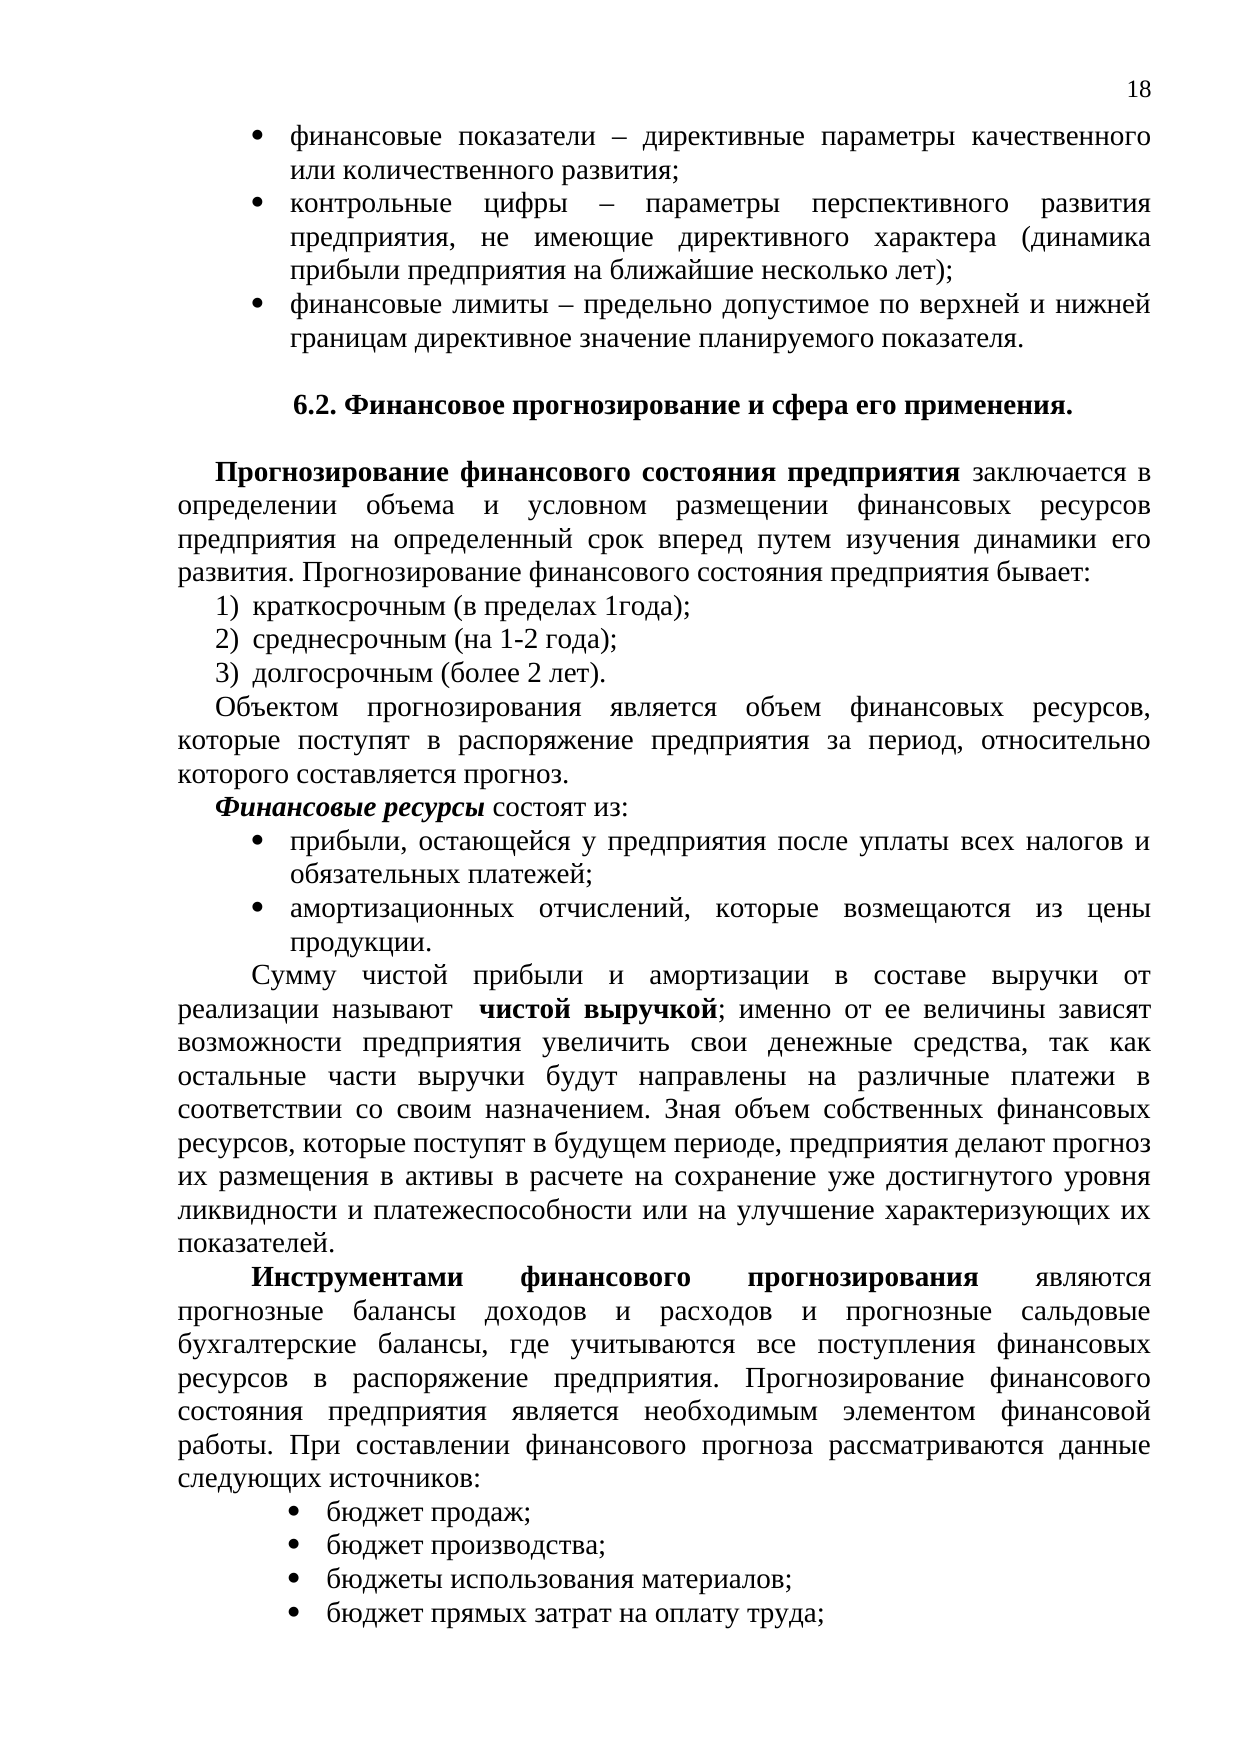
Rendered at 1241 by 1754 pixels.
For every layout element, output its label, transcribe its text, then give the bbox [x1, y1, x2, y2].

list бюджет прямых затрат на оплату труда; [288, 1595, 1152, 1628]
text Объектом прогнозирования является объем финансовых ресурсов, которые поступят в распоряжение предприятия за период, относительно которого составляется прогноз. [177, 689, 1152, 789]
list краткосрочным (в пределах 1года); [215, 588, 1152, 622]
list бюджет производства; [288, 1527, 1152, 1561]
list контрольные цифры – параметры перспективного развития предприятия, не имеющие директивного характера (динамика прибыли предприятия на ближайшие несколько лет); [252, 185, 1152, 286]
list долгосрочным (более 2 лет). [215, 655, 1152, 689]
list бюджет продаж; [288, 1494, 1152, 1527]
text Сумму чистой прибыли и амортизации в составе выручки от реализации называют чистой выручкой; именно от ее величины зависят возможности предприятия увеличить свои денежные средства, так как остальные части выручки будут направлены на различные платежи в соответствии со своим назначением. Зная объем собственных финансовых ресурсов, которые поступят в будущем периоде, предприятия делают прогноз их размещения в активы в расчете на сохранение уже достигнутого уровня ликвидности и платежеспособности или на улучшение характеризующих их показателей. [177, 957, 1152, 1259]
text 6.2. Финансовое прогнозирование и сфера его применения. [215, 387, 1152, 420]
text Финансовые ресурсы состоят из: [177, 789, 1152, 823]
text Прогнозирование финансового состояния предприятия заключается в определении объема и условном размещении финансовых ресурсов предприятия на определенный срок вперед путем изучения динамики его развития. Прогнозирование финансового состояния предприятия бывает: [177, 454, 1152, 588]
list амортизационных отчислений, которые возмещаются из цены продукции. [252, 890, 1152, 957]
list финансовые показатели – директивные параметры качественного или количественного развития; [252, 118, 1152, 185]
list прибыли, остающейся у предприятия после уплаты всех налогов и обязательных платежей; [252, 823, 1152, 890]
text Инструментами финансового прогнозирования являются прогнозные балансы доходов и расходов и прогнозные сальдовые бухгалтерские балансы, где учитываются все поступления финансовых ресурсов в распоряжение предприятия. Прогнозирование финансового состояния предприятия является необходимым элементом финансовой работы. При составлении финансового прогноза рассматриваются данные следующих источников: [177, 1259, 1152, 1494]
list среднесрочным (на 1-2 года); [215, 622, 1152, 655]
list финансовые лимиты – предельно допустимое по верхней и нижней границам директивное значение планируемого показателя. [252, 286, 1152, 353]
list бюджеты использования материалов; [288, 1561, 1152, 1595]
